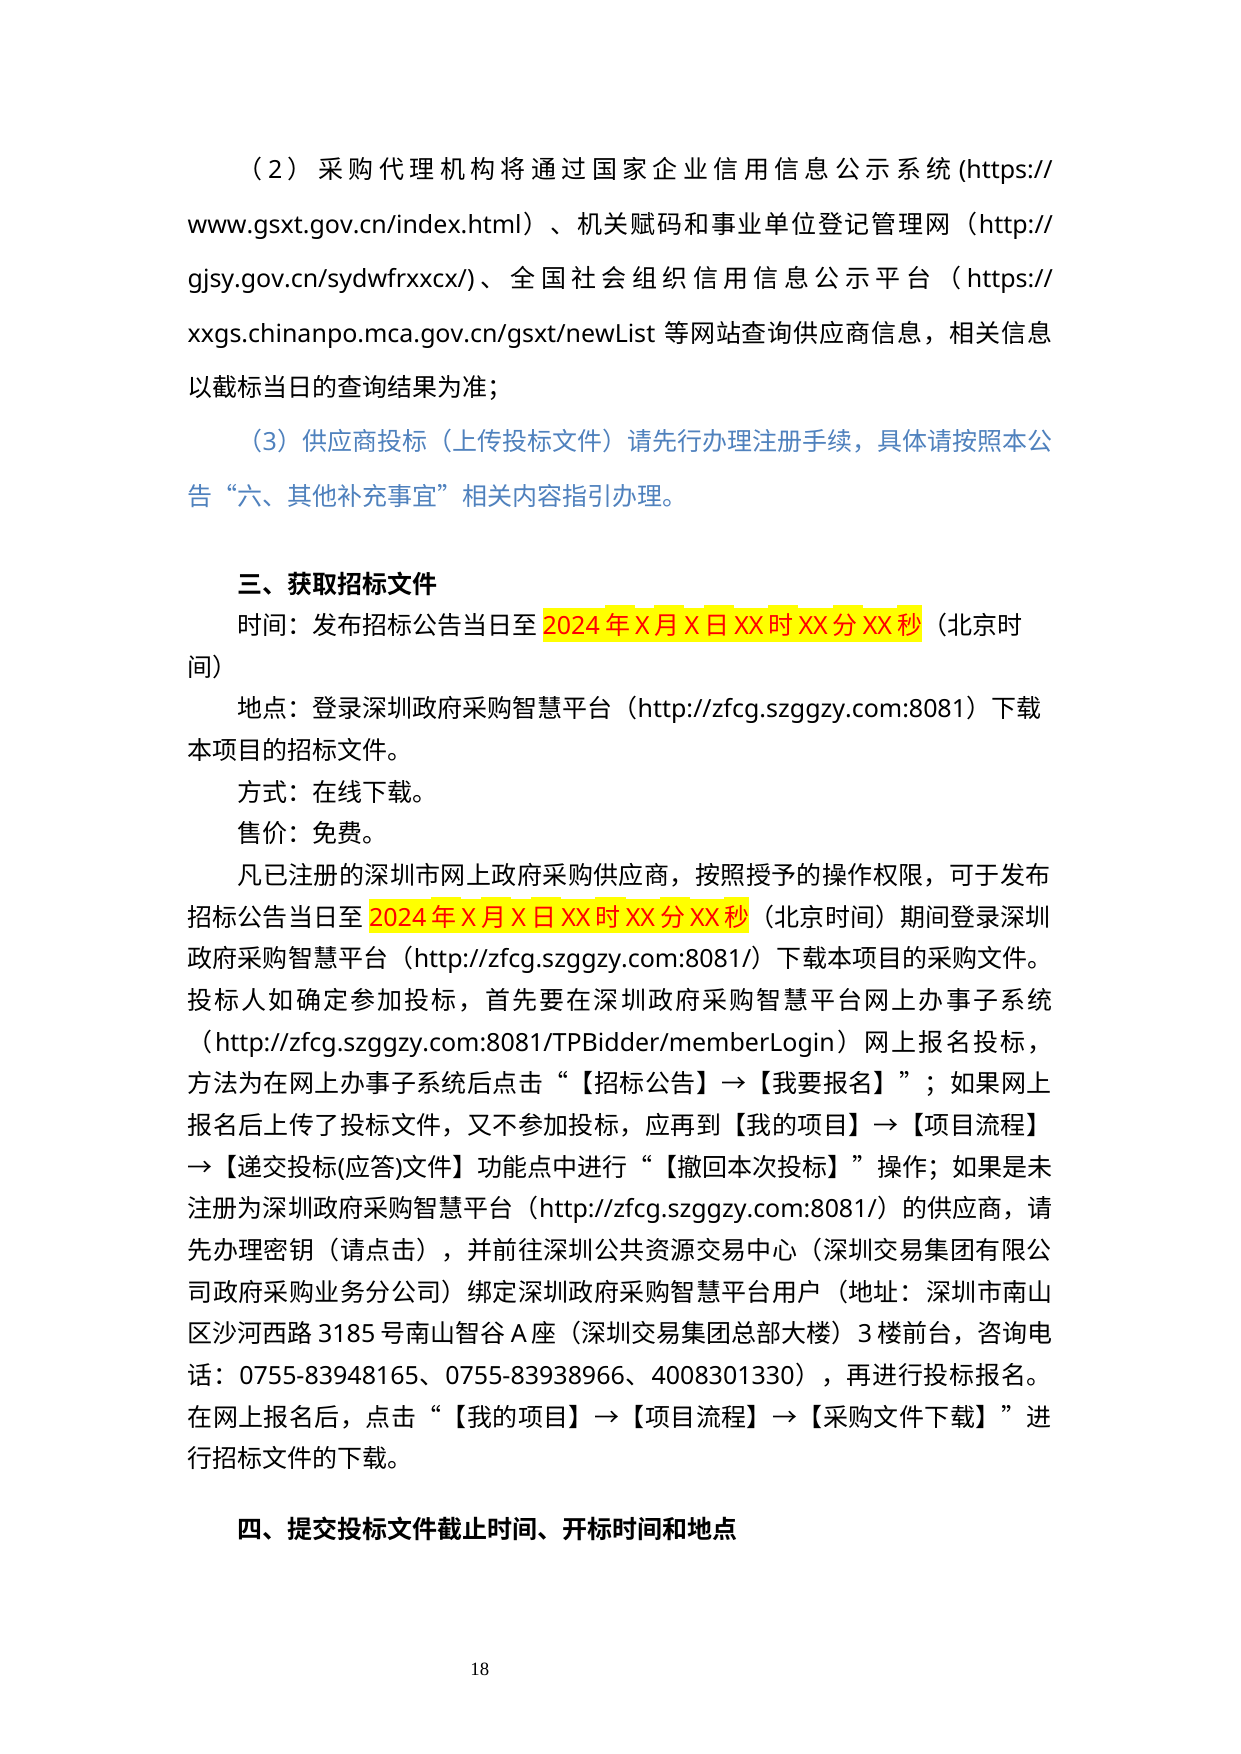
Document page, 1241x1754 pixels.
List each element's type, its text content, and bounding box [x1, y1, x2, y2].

text （3）供应商投标（上传投标文件）请先行办理注册手续，具体请按照本公告“六、其他补充事宜”相关内容指引办理。 [187, 422, 1053, 512]
text 凡已注册的深圳市网上政府采购供应商，按照授予的操作权限，可于发布招标公告当日至2024年X月X日XX时XX分XX秒（北京时间）期间登录深圳政府采购智慧平台（http://zfcg.szggzy.com:8081/）下载本项目的采购文件。投标人如确定参加投标，首先要在深圳政府采购智慧平台网上办事子系统（http://zfcg.szggzy.com:8081/TPBidder/memberLogin）网上报名投标，方法为在网上办事子系统后点击“【招标公告】→【我要报名】”；如果网上报名后上传了投标文件，又不参加投标，应再到【我的项目】→【项目流程】→【递交投标(应答)文件】功能点中进行“【撤回本次投标】”操作；如果是未注册为深圳政府采购智慧平台（http://zfcg.szggzy.com:8081/）的供应商，请先办理密钥（请点击），并前往深圳公共资源交易中心（深圳交易集团有限公司政府采购业务分公司）绑定深圳政府采购智慧平台用户（地址：深圳市南山区沙河西路3185号南山智谷A座（深圳交易集团总部大楼）3楼前台，咨询电话：0755-83948165、0755-83938966、4008301330），再进行投标报名。在网上报名后，点击“【我的项目】→【项目流程】→【采购文件下载】”进行招标文件的下载。 [187, 851, 1053, 1476]
text （2）采购代理机构将通过国家企业信用信息公示系统(https://www.gsxt.gov.cn/index.html）、机关赋码和事业单位登记管理网（http://gjsy.gov.cn/sydwfrxxcx/)、全国社会组织信用信息公示平台（https://xxgs.chinanpo.mca.gov.cn/gsxt/newList 等网站查询供应商信息，相关信息以截标当日的查询结果为准； [187, 150, 1053, 404]
text 三、获取招标文件 [187, 565, 1053, 601]
text 售价：免费。 [187, 809, 1053, 851]
text 时间：发布招标公告当日至2024年X月X日XX时XX分XX秒（北京时间） [187, 601, 1053, 684]
text 地点：登录深圳政府采购智慧平台（http://zfcg.szggzy.com:8081）下载本项目的招标文件。 [187, 684, 1053, 768]
text 四、提交投标文件截止时间、开标时间和地点 [187, 1510, 1053, 1546]
text 方式：在线下载。 [187, 768, 1053, 809]
